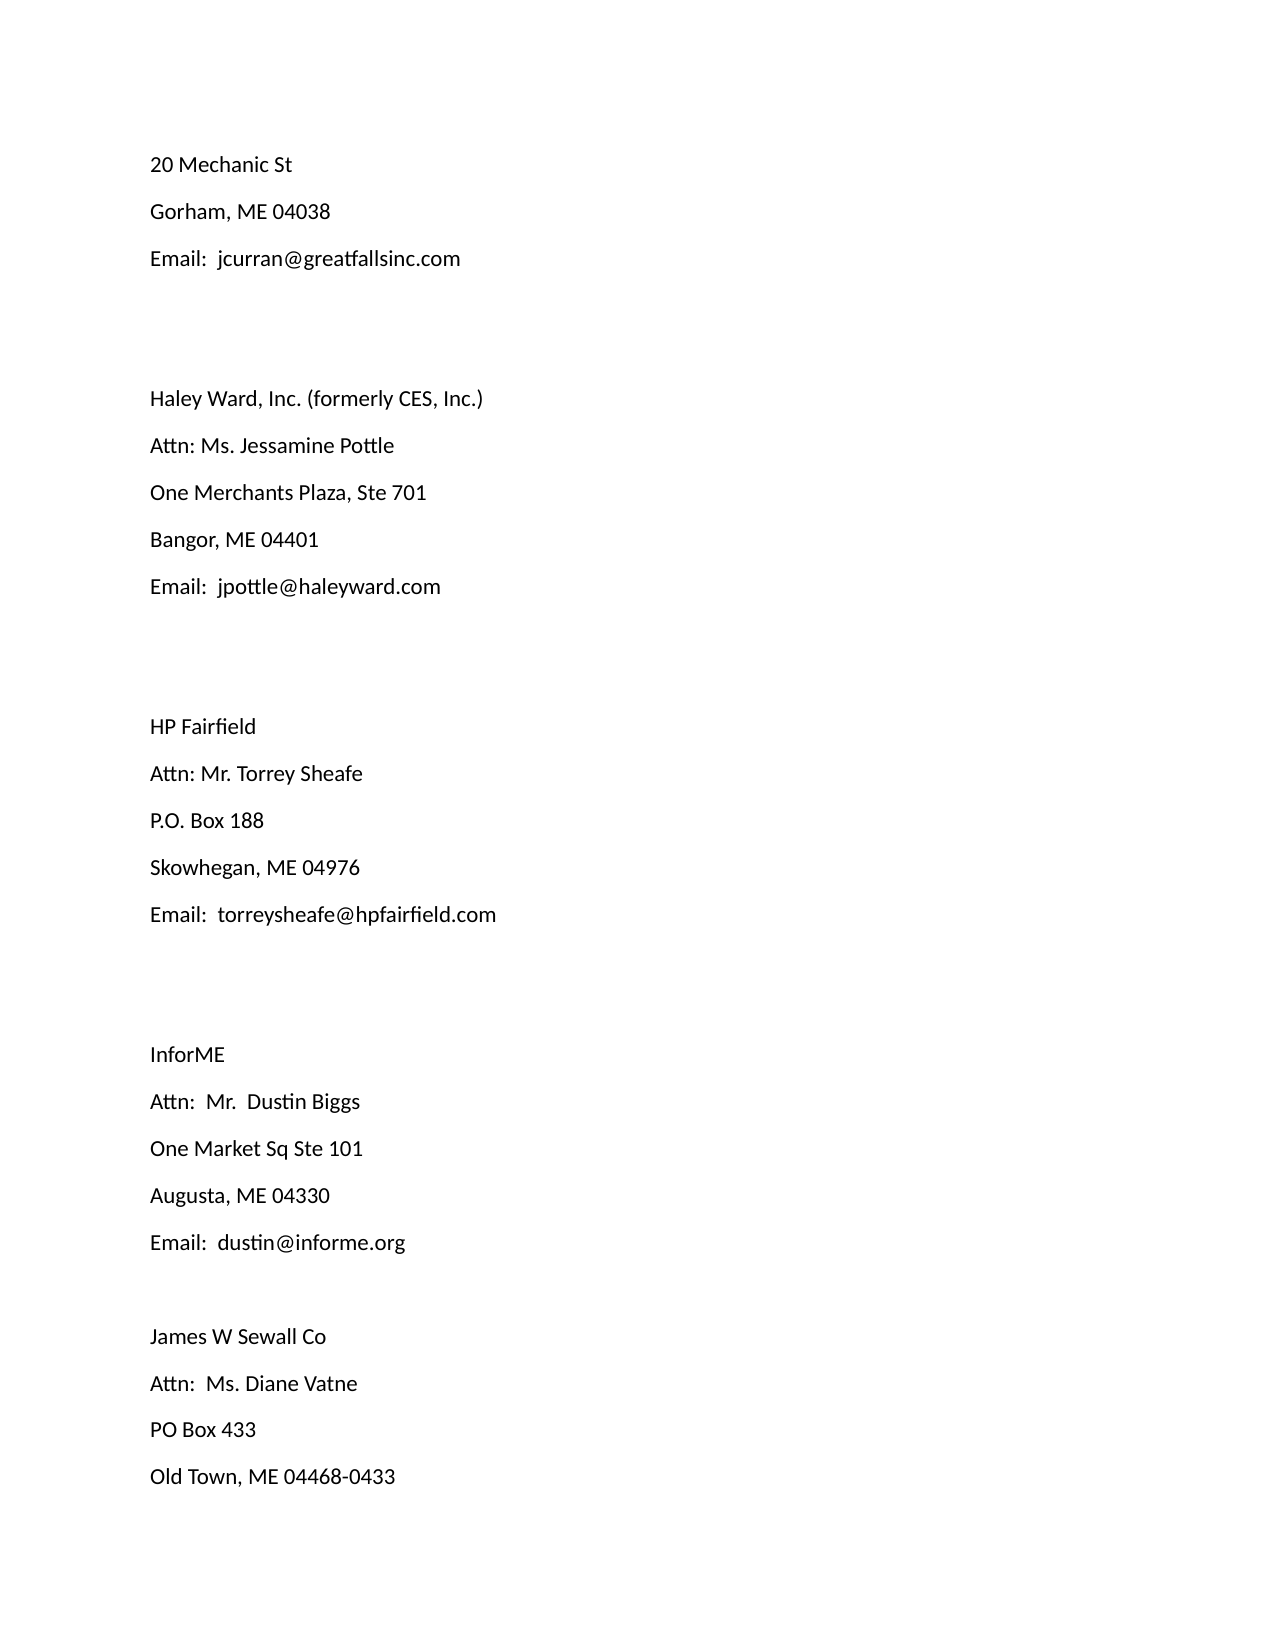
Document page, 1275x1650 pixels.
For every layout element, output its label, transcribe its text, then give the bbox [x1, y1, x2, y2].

text Attn: Ms. Diane Vatne [150, 1369, 1125, 1397]
text P.O. Box 188 [150, 806, 1125, 834]
text One Merchants Plaza, Ste 701 [150, 478, 1125, 506]
text Attn: Mr. Torrey Sheafe [150, 759, 1125, 787]
text PO Box 433 [150, 1416, 1125, 1444]
text Old Town, ME 04468-0433 [150, 1462, 1125, 1491]
text Gorham, ME 04038 [150, 197, 1125, 225]
text Email: torreysheafe@hpfairfield.com [150, 900, 1125, 928]
text Email: jpottle@haleyward.com [150, 572, 1125, 600]
text Attn: Ms. Jessamine Pottle [150, 431, 1125, 459]
text Augusta, ME 04330 [150, 1181, 1125, 1209]
text James W Sewall Co [150, 1322, 1125, 1350]
text Bangor, ME 04401 [150, 525, 1125, 553]
text Skowhegan, ME 04976 [150, 853, 1125, 881]
text Email: jcurran@greatfallsinc.com [150, 244, 1125, 272]
text 20 Mechanic St [150, 150, 1125, 178]
text Email: dustin@informe.org [150, 1228, 1125, 1256]
text Attn: Mr. Dustin Biggs [150, 1087, 1125, 1116]
text One Market Sq Ste 101 [150, 1134, 1125, 1162]
text InforME [150, 1041, 1125, 1069]
text Haley Ward, Inc. (formerly CES, Inc.) [150, 384, 1125, 412]
text HP Fairfield [150, 712, 1125, 741]
